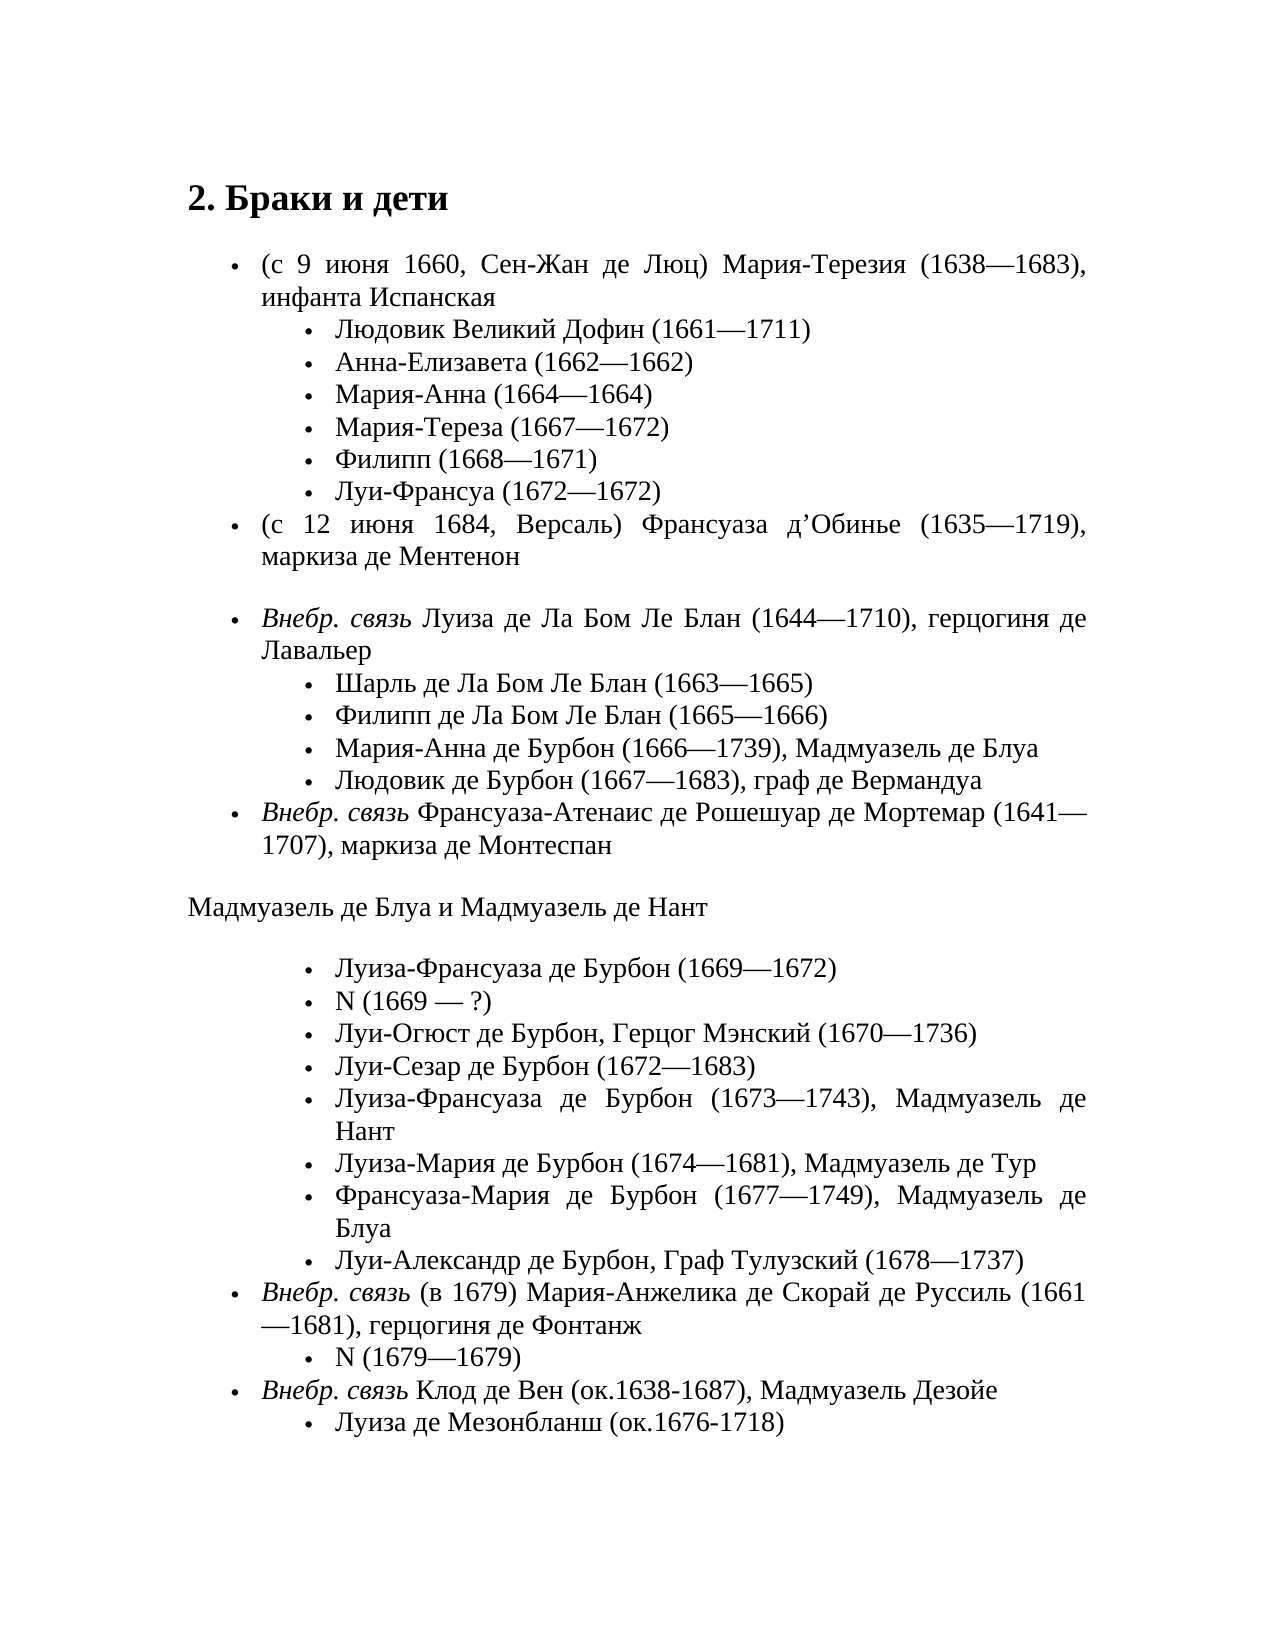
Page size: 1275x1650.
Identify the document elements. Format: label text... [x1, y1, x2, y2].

list Мария-Анна (1664—1664) [305, 377, 1087, 409]
list Луи-Александр де Бурбон, Граф Тулузский (1678—1737) [305, 1243, 1087, 1276]
list Луи-Огюст де Бурбон, Герцог Мэнский (1670—1736) [305, 1016, 1087, 1049]
list (с 12 июня 1684, Версаль) Франсуаза д’Обинье (1635—1719), маркиза де Ментенон [232, 507, 1087, 572]
list Луиза-Мария де Бурбон (1674—1681), Мадмуазель де Тур [305, 1146, 1087, 1178]
list N (1679—1679) [305, 1340, 1087, 1373]
list Внебр. связь (в 1679) Мария-Анжелика де Скорай де Руссиль (1661—1681), герцогиня де Фонтанж [232, 1276, 1087, 1340]
list Луиза-Франсуаза де Бурбон (1669—1672) [305, 952, 1087, 984]
list Луи-Сезар де Бурбон (1672—1683) [305, 1049, 1087, 1081]
list Филипп (1668—1671) [305, 442, 1087, 474]
list Мария-Тереза (1667—1672) [305, 409, 1087, 442]
list 2. Браки и дети [187, 175, 1087, 218]
list Филипп де Ла Бом Ле Блан (1665—1666) [305, 698, 1087, 731]
list Людовик де Бурбон (1667—1683), граф де Вермандуа [305, 763, 1087, 795]
list Луиза-Франсуаза де Бурбон (1673—1743), Мадмуазель де Нант [305, 1081, 1087, 1146]
list Франсуаза-Мария де Бурбон (1677—1749), Мадмуазель де Блуа [305, 1178, 1087, 1243]
list Внебр. связь Клод де Вен (ок.1638-1687), Мадмуазель Дезойе [232, 1373, 1087, 1405]
list Внебр. связь Франсуаза-Атенаис де Рошешуар де Мортемар (1641—1707), маркиза де Монтеспан [232, 795, 1087, 860]
list Мария-Анна де Бурбон (1666—1739), Мадмуазель де Блуа [305, 731, 1087, 763]
text Мадмуазель де Блуа и Мадмуазель де Нант [187, 890, 1087, 922]
list N (1669 — ?) [305, 984, 1087, 1016]
list Внебр. связь Луиза де Ла Бом Ле Блан (1644—1710), герцогиня де Лавальер [232, 601, 1087, 666]
list Людовик Великий Дофин (1661—1711) [305, 312, 1087, 345]
list Анна-Елизавета (1662—1662) [305, 345, 1087, 377]
list Луиза де Мезонбланш (ок.1676-1718) [305, 1405, 1087, 1437]
list Шарль де Ла Бом Ле Блан (1663—1665) [305, 666, 1087, 698]
list Луи-Франсуа (1672—1672) [305, 474, 1087, 507]
list (с 9 июня 1660, Сен-Жан де Люц) Мария-Терезия (1638—1683), инфанта Испанская [232, 248, 1087, 312]
